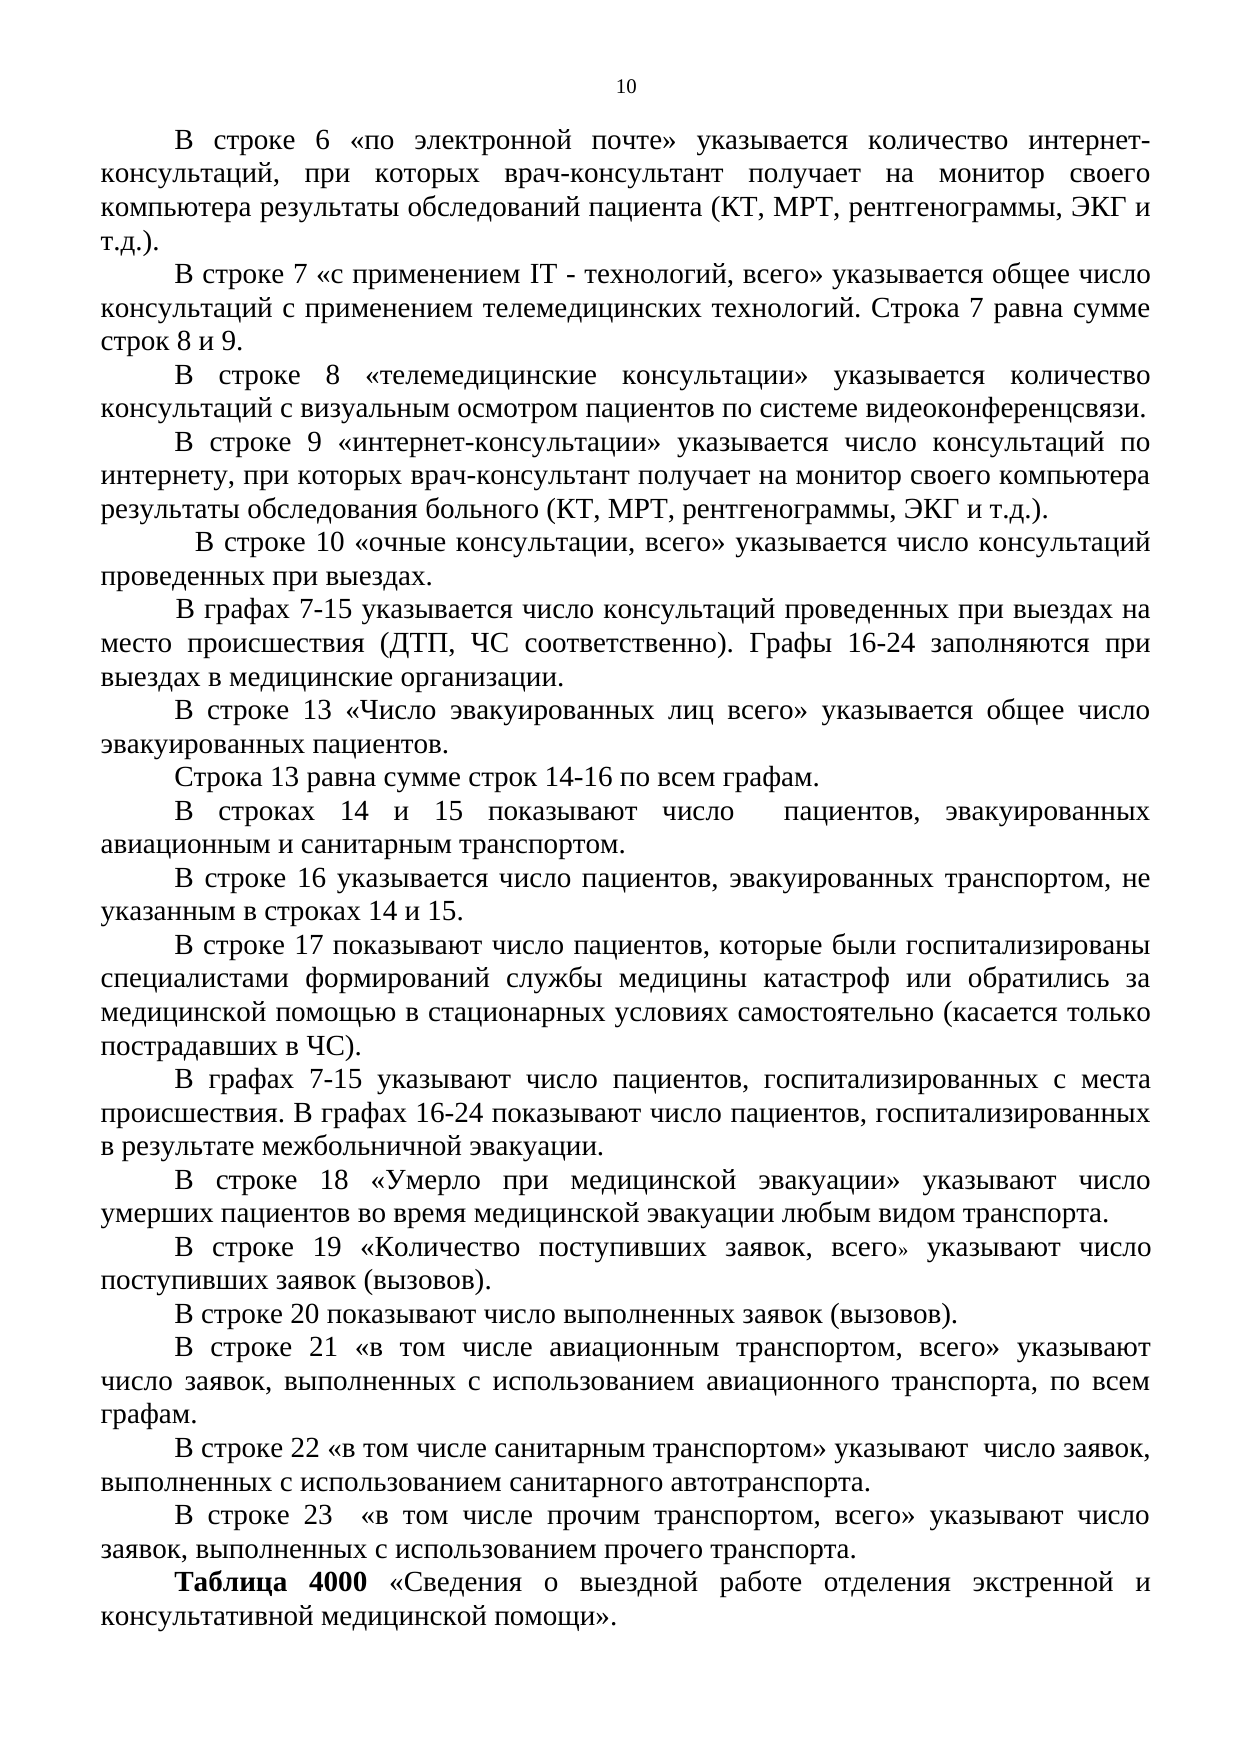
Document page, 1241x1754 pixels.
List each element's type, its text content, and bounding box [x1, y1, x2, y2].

text В строке 20 показывают число выполненных заявок (вызовов). [100, 1296, 1152, 1329]
text В строке 19 «Количество поступивших заявок, всего» указывают число поступивших заявок (вызовов). [100, 1229, 1152, 1296]
text В строке 9 «интернет-консультации» указывается число консультаций по интернету, при которых врач-консультант получает на монитор своего компьютера результаты обследования больного (КТ, МРТ, рентгенограммы, ЭКГ и т.д.). [100, 424, 1152, 524]
text Таблица 4000 «Сведения о выездной работе отделения экстренной и консультативной медицинской помощи». [100, 1564, 1152, 1631]
text В графах 7-15 указывают число пациентов, госпитализированных с места происшествия. В графах 16-24 показывают число пациентов, госпитализированных в результате межбольничной эвакуации. [100, 1061, 1152, 1162]
text В строке 10 «очные консультации, всего» указывается число консультаций проведенных при выездах. [100, 524, 1152, 592]
text В строке 13 «Число эвакуированных лиц всего» указывается общее число эвакуированных пациентов. [100, 692, 1152, 759]
text В строке 18 «Умерло при медицинской эвакуации» указывают число умерших пациентов во время медицинской эвакуации любым видом транспорта. [100, 1162, 1152, 1229]
text Строка 13 равна сумме строк 14-16 по всем графам. [100, 759, 1152, 793]
text В строке 8 «телемедицинские консультации» указывается количество консультаций с визуальным осмотром пациентов по системе видеоконференцсвязи. [100, 357, 1152, 424]
text В строке 23 «в том числе прочим транспортом, всего» указывают число заявок, выполненных с использованием прочего транспорта. [100, 1497, 1152, 1564]
text В графах 7-15 указывается число консультаций проведенных при выездах на место происшествия (ДТП, ЧС соответственно). Графы 16-24 заполняются при выездах в медицинские организации. [100, 592, 1152, 692]
text В строке 16 указывается число пациентов, эвакуированных транспортом, не указанным в строках 14 и 15. [100, 860, 1152, 927]
text В строке 21 «в том числе авиационным транспортом, всего» указывают число заявок, выполненных с использованием авиационного транспорта, по всем графам. [100, 1329, 1152, 1430]
text В строке 7 «с применением IТ - технологий, всего» указывается общее число консультаций с применением телемедицинских технологий. Строка 7 равна сумме строк 8 и 9. [100, 256, 1152, 357]
text В строках 14 и 15 показывают число пациентов, эвакуированных авиационным и санитарным транспортом. [100, 793, 1152, 860]
text В строке 17 показывают число пациентов, которые были госпитализированы специалистами формирований службы медицины катастроф или обратились за медицинской помощью в стационарных условиях самостоятельно (касается только пострадавших в ЧС). [100, 927, 1152, 1061]
text В строке 22 «в том числе санитарным транспортом» указывают число заявок, выполненных с использованием санитарного автотранспорта. [100, 1430, 1152, 1497]
text В строке 6 «по электронной почте» указывается количество интернет-консультаций, при которых врач-консультант получает на монитор своего компьютера результаты обследований пациента (КТ, МРТ, рентгенограммы, ЭКГ и т.д.). [100, 122, 1152, 256]
